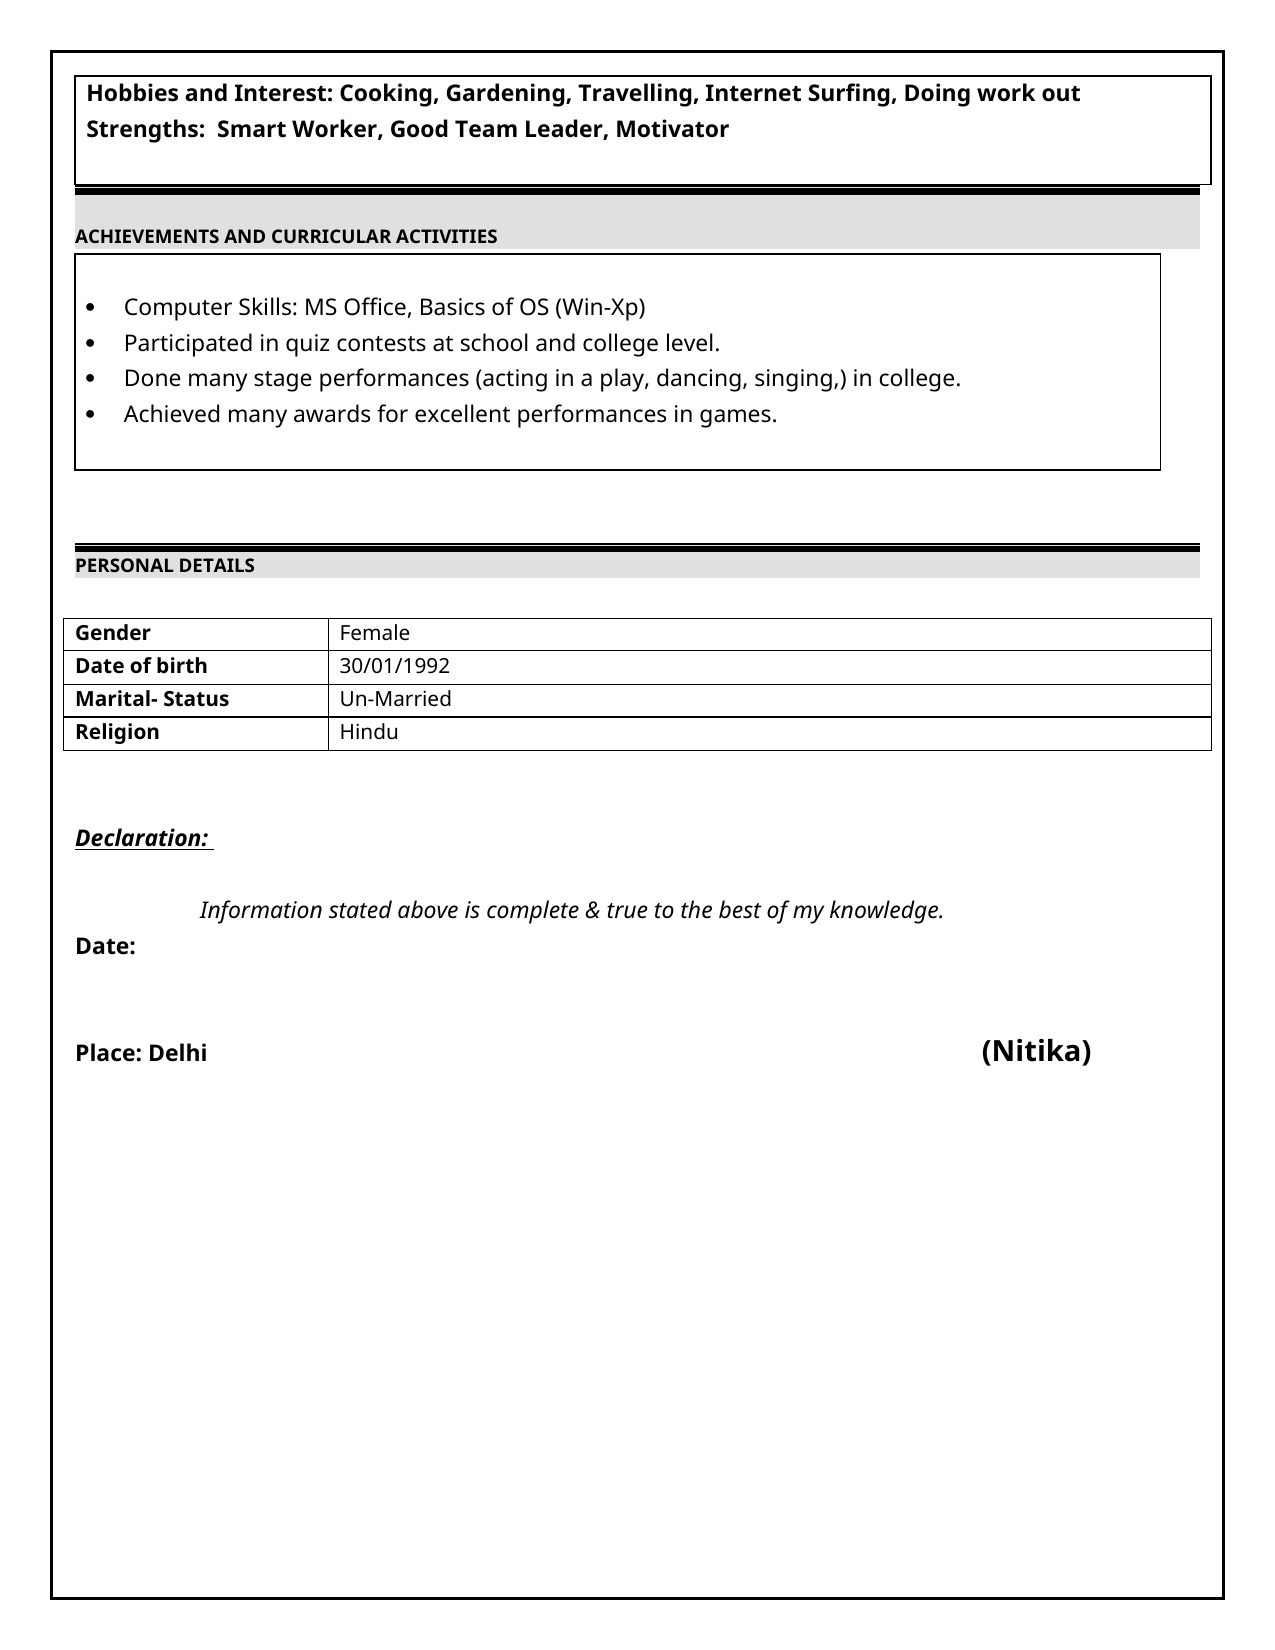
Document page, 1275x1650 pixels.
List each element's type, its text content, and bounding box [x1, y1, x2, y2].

table_cell Un-Married [329, 685, 1211, 716]
table_cell Religion [64, 718, 328, 749]
text ACHIEVEMENTS AND CURRICULAR ACTIVITIES [75, 214, 1200, 249]
text PERSONAL DETAILS [75, 552, 1200, 578]
text Date: [75, 930, 1200, 961]
table_header Gender [64, 619, 328, 650]
text Declaration: [75, 822, 1200, 854]
table_cell 30/01/1992 [329, 651, 1211, 683]
table_cell Hindu [329, 718, 1211, 749]
table_header Female [329, 619, 1211, 650]
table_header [76, 77, 1210, 183]
text Information stated above is complete & true to the best of my knowledge. [75, 894, 1200, 926]
text Place: Delhi (Nitika) [75, 1031, 1200, 1070]
table_cell Marital- Status [64, 685, 328, 716]
table_header Computer Skills: MS Office, Basics of OS (Win-Xp) Participated in quiz contests at school and college level. Done many stage performances (acting in a play, dancing, singing,) in college. Achieved many awards for excellent performances in games. [76, 255, 1160, 469]
table_cell Date of birth [64, 651, 328, 683]
